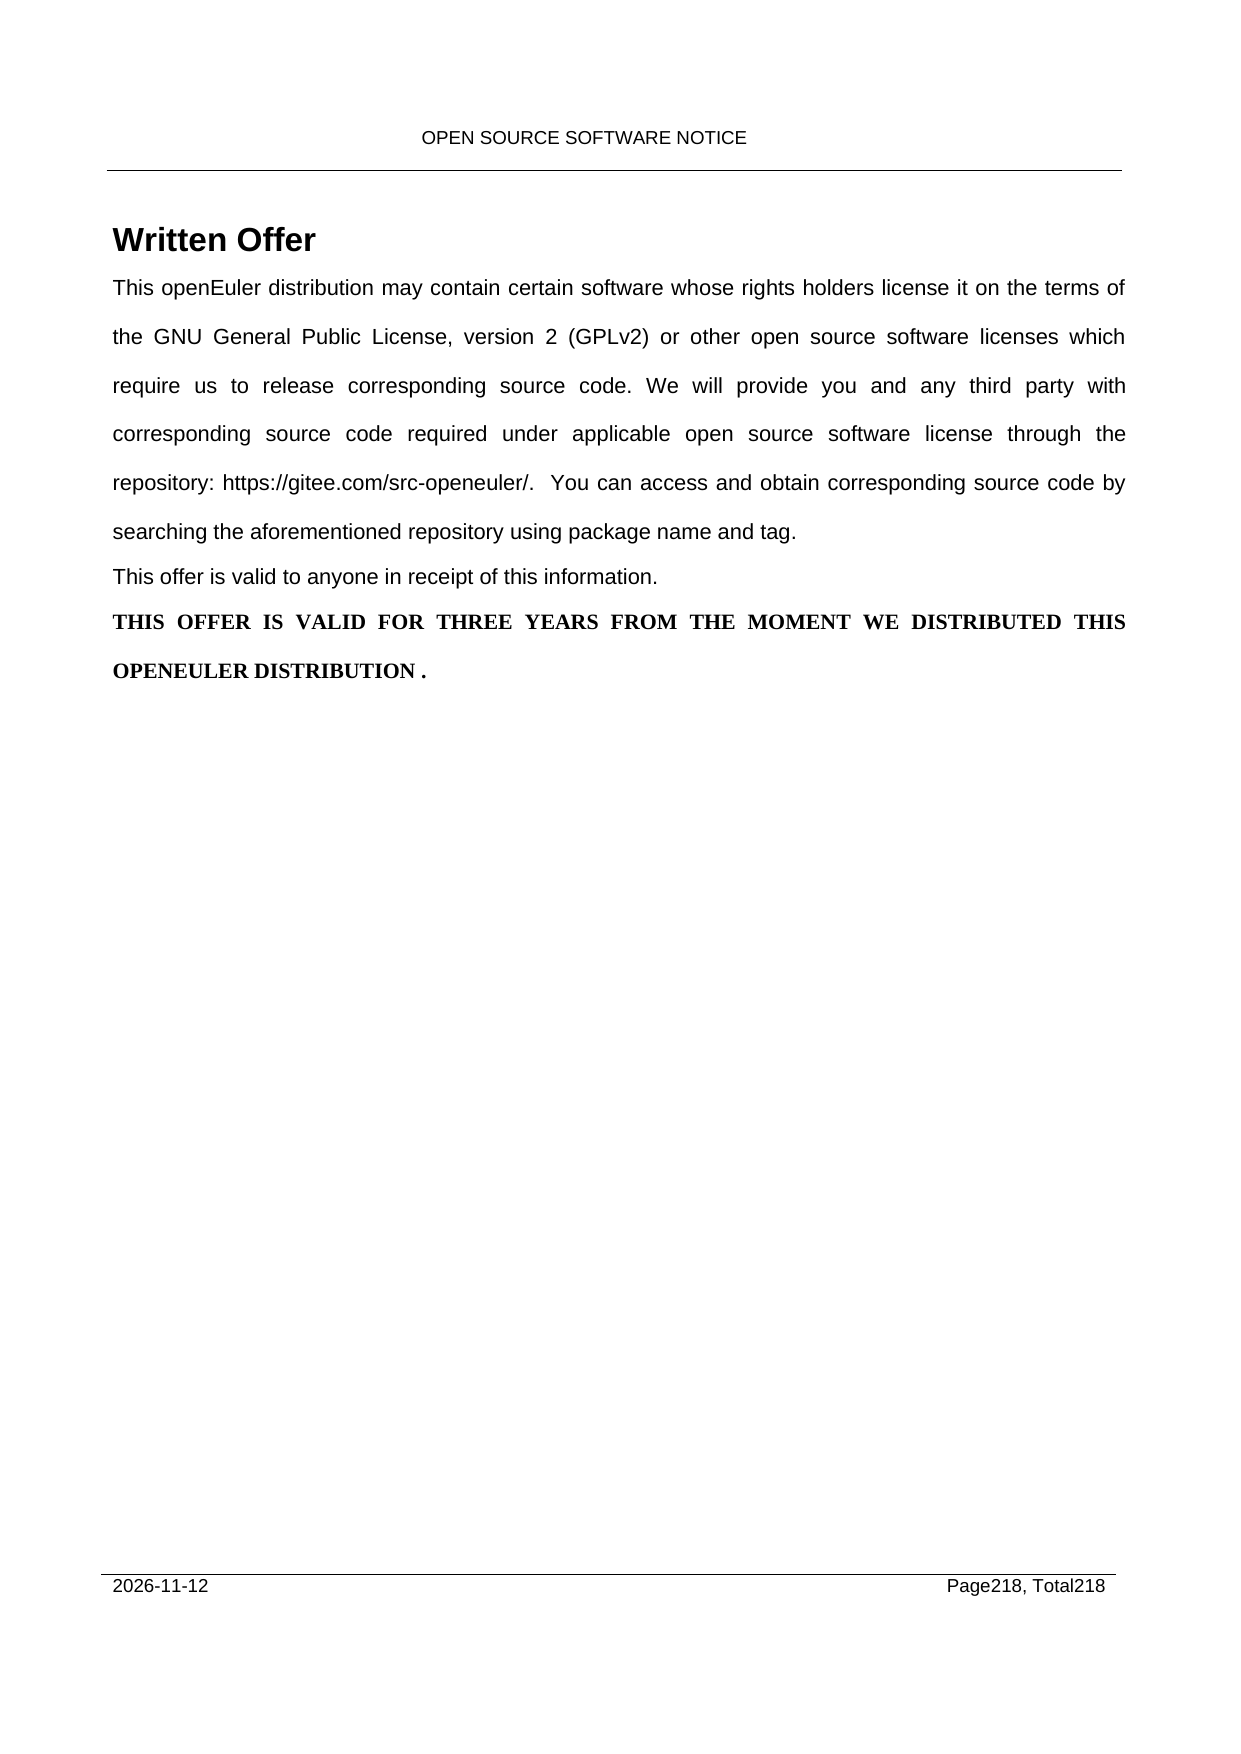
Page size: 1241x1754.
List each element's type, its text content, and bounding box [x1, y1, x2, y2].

text This offer is valid to anyone in receipt of this information. [112, 560, 1128, 593]
text Written Offer [112, 206, 1128, 271]
text This openEuler distribution may contain certain software whose rights holders license it on the terms of the GNU General Public License, version 2 (GPLv2) or other open source software licenses which require us to release corresponding source code. We will provide you and any third party with corresponding source code required under applicable open source software license through the repository: https://gitee.com/src-openeuler/. You can access and obtain corresponding source code by searching the aforementioned repository using package name and tag. [112, 271, 1128, 548]
text THIS OFFER IS VALID FOR THREE YEARS FROM THE MOMENT WE DISTRIBUTED THIS OPENEULER DISTRIBUTION . [112, 605, 1128, 687]
